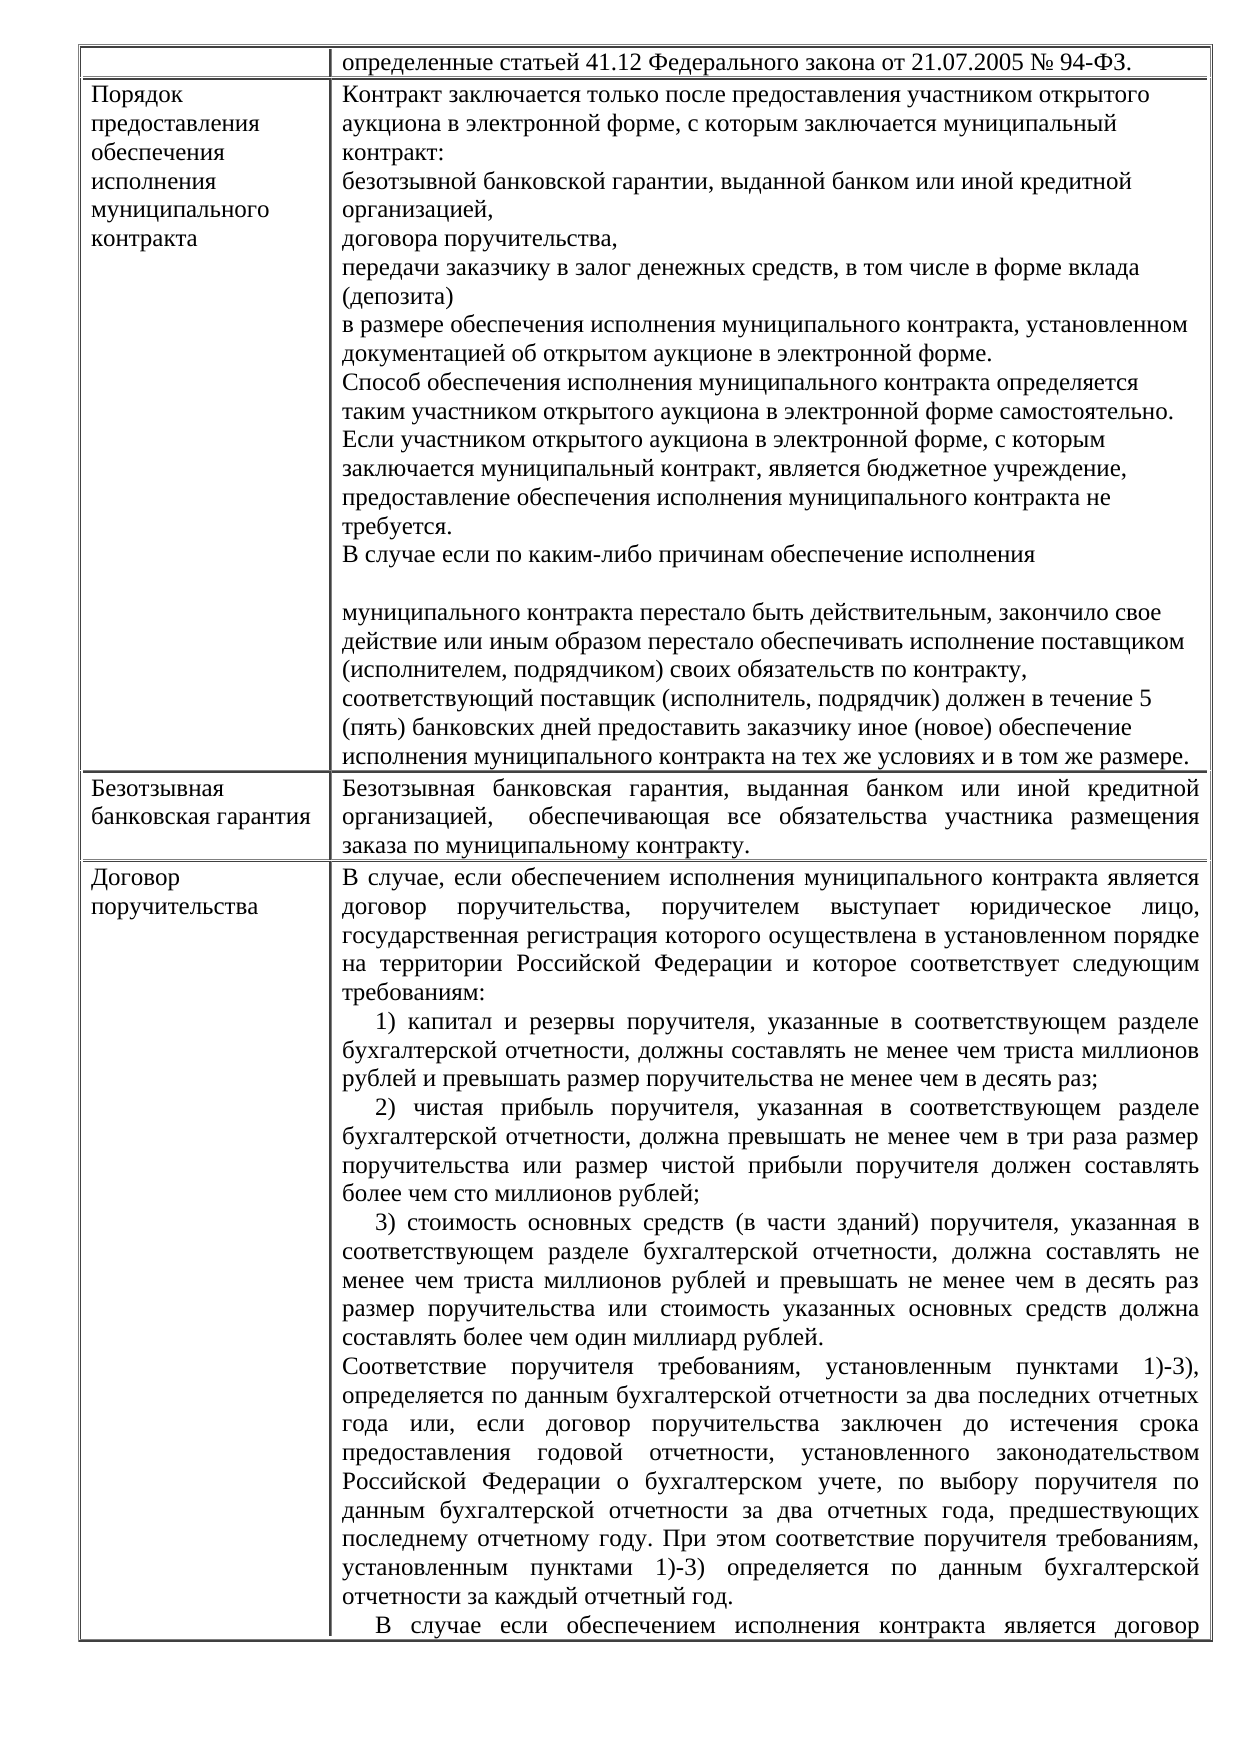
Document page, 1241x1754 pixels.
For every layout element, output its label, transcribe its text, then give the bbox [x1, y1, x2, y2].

table_cell Контракт заключается только после предоставления участником открытого аукциона в электронной форме, с которым заключается муниципальный контракт: безотзывной банковской гарантии, выданной банком или иной кредитной организацией, договора поручительства, передачи заказчику в залог денежных средств, в том числе в форме вклада (депозита) в размере обеспечения исполнения муниципального контракта, установленном документацией об открытом аукционе в электронной форме. Способ обеспечения исполнения муниципального контракта определяется таким участником открытого аукциона в электронной форме самостоятельно. Если участником открытого аукциона в электронной форме, с которым заключается муниципальный контракт, является бюджетное учреждение, предоставление обеспечения исполнения муниципального контракта не требуется. В случае если по каким-либо причинам обеспечение исполнения муниципального контракта перестало быть действительным, закончило свое действие или иным образом перестало обеспечивать исполнение поставщиком (исполнителем, подрядчиком) своих обязательств по контракту, соответствующий поставщик (исполнитель, подрядчик) должен в течение 5 (пять) банковских дней предоставить заказчику иное (новое) обеспечение исполнения муниципального контракта на тех же условиях и в том же размере. [332, 76, 1210, 769]
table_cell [331, 859, 1210, 1638]
table_cell Безотзывная банковская гарантия, выданная банком или иной кредитной организацией, обеспечивающая все обязательства участника размещения заказа по муниципальному контракту. [332, 770, 1211, 859]
table_cell Безотзывная банковская гарантия [80, 770, 329, 859]
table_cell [81, 859, 331, 1638]
table_cell Порядок предоставления обеспечения исполнения муниципального контракта [81, 76, 330, 769]
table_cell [331, 48, 1210, 76]
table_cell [81, 48, 331, 76]
